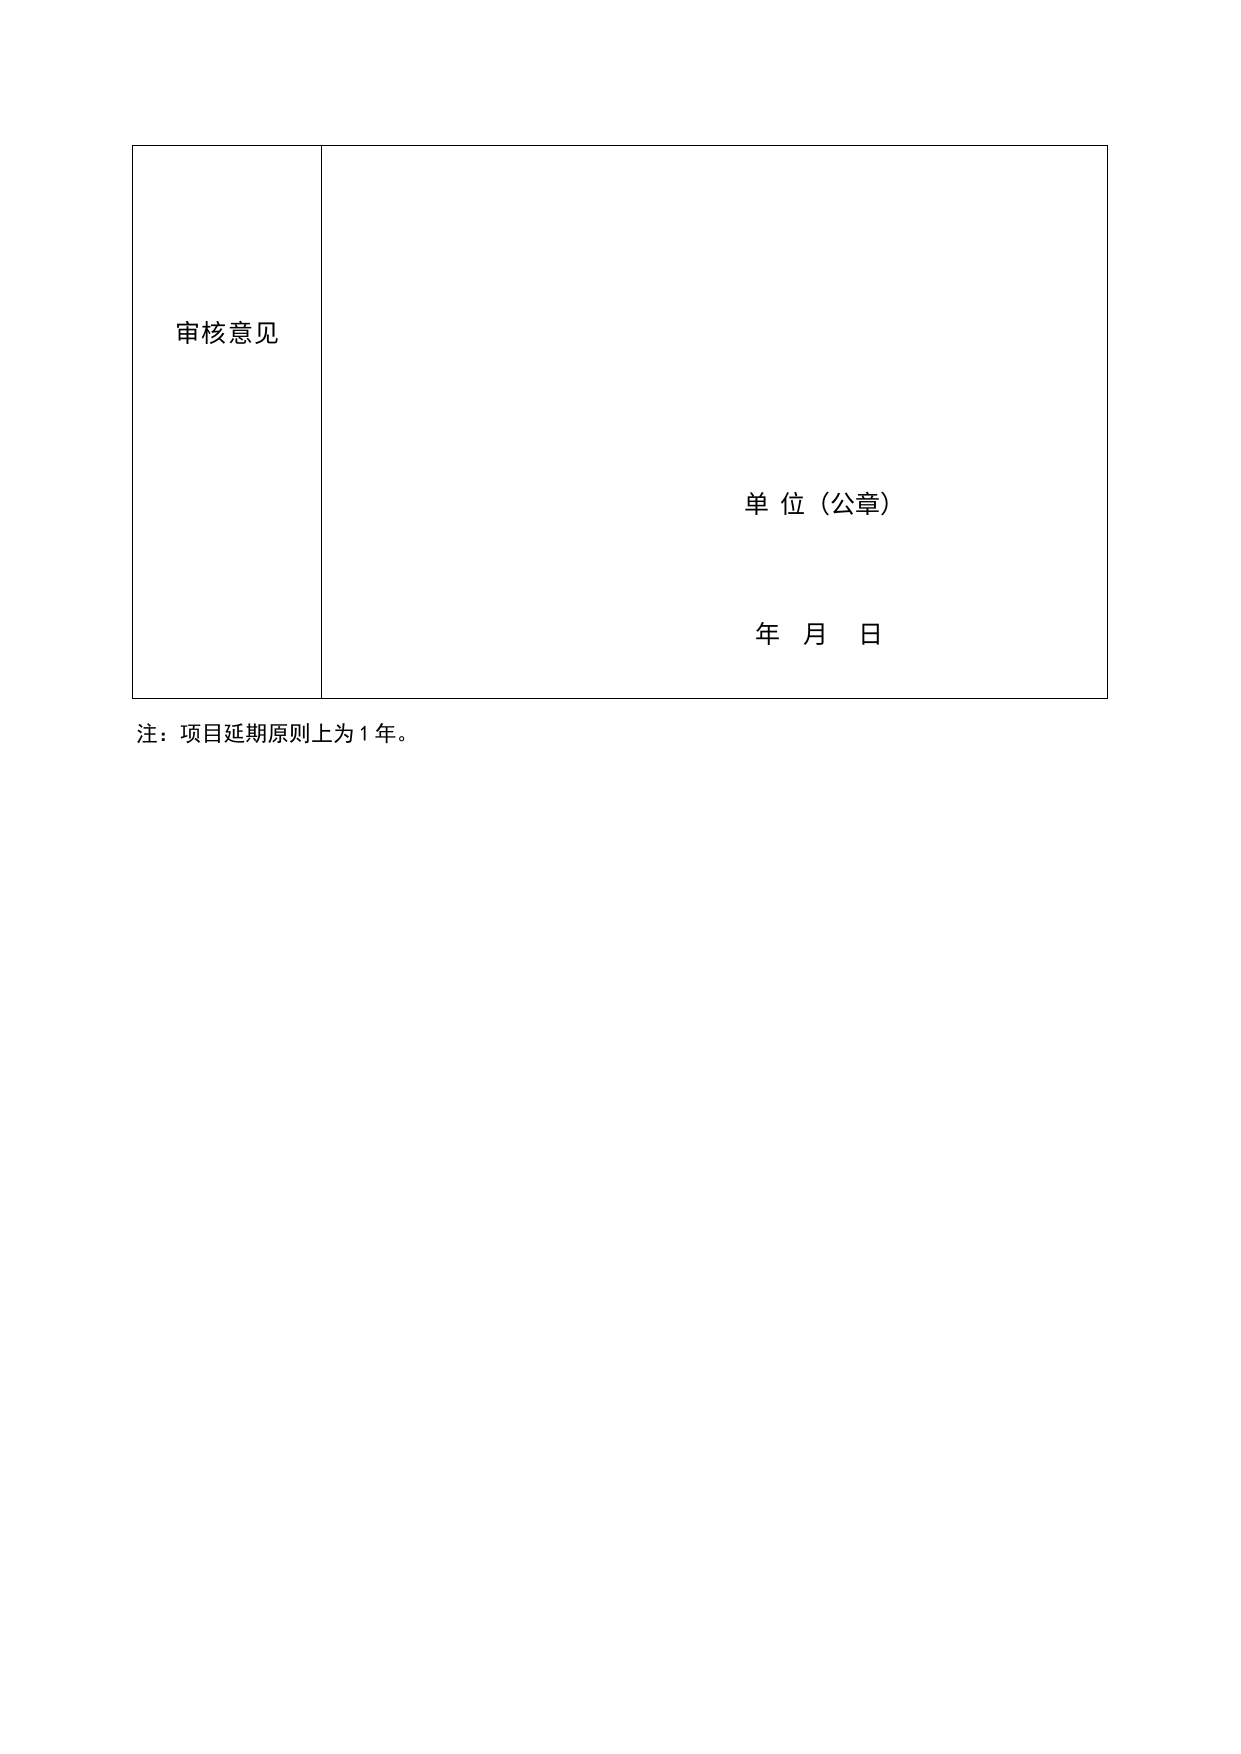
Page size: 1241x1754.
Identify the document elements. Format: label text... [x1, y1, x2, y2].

table_cell 福建省教育厅审核意见 [133, 146, 321, 698]
table_cell 单 位（公章） 年 月 日 [322, 146, 1107, 698]
list 注：项目延期原则上为1年。 [136, 715, 1104, 748]
